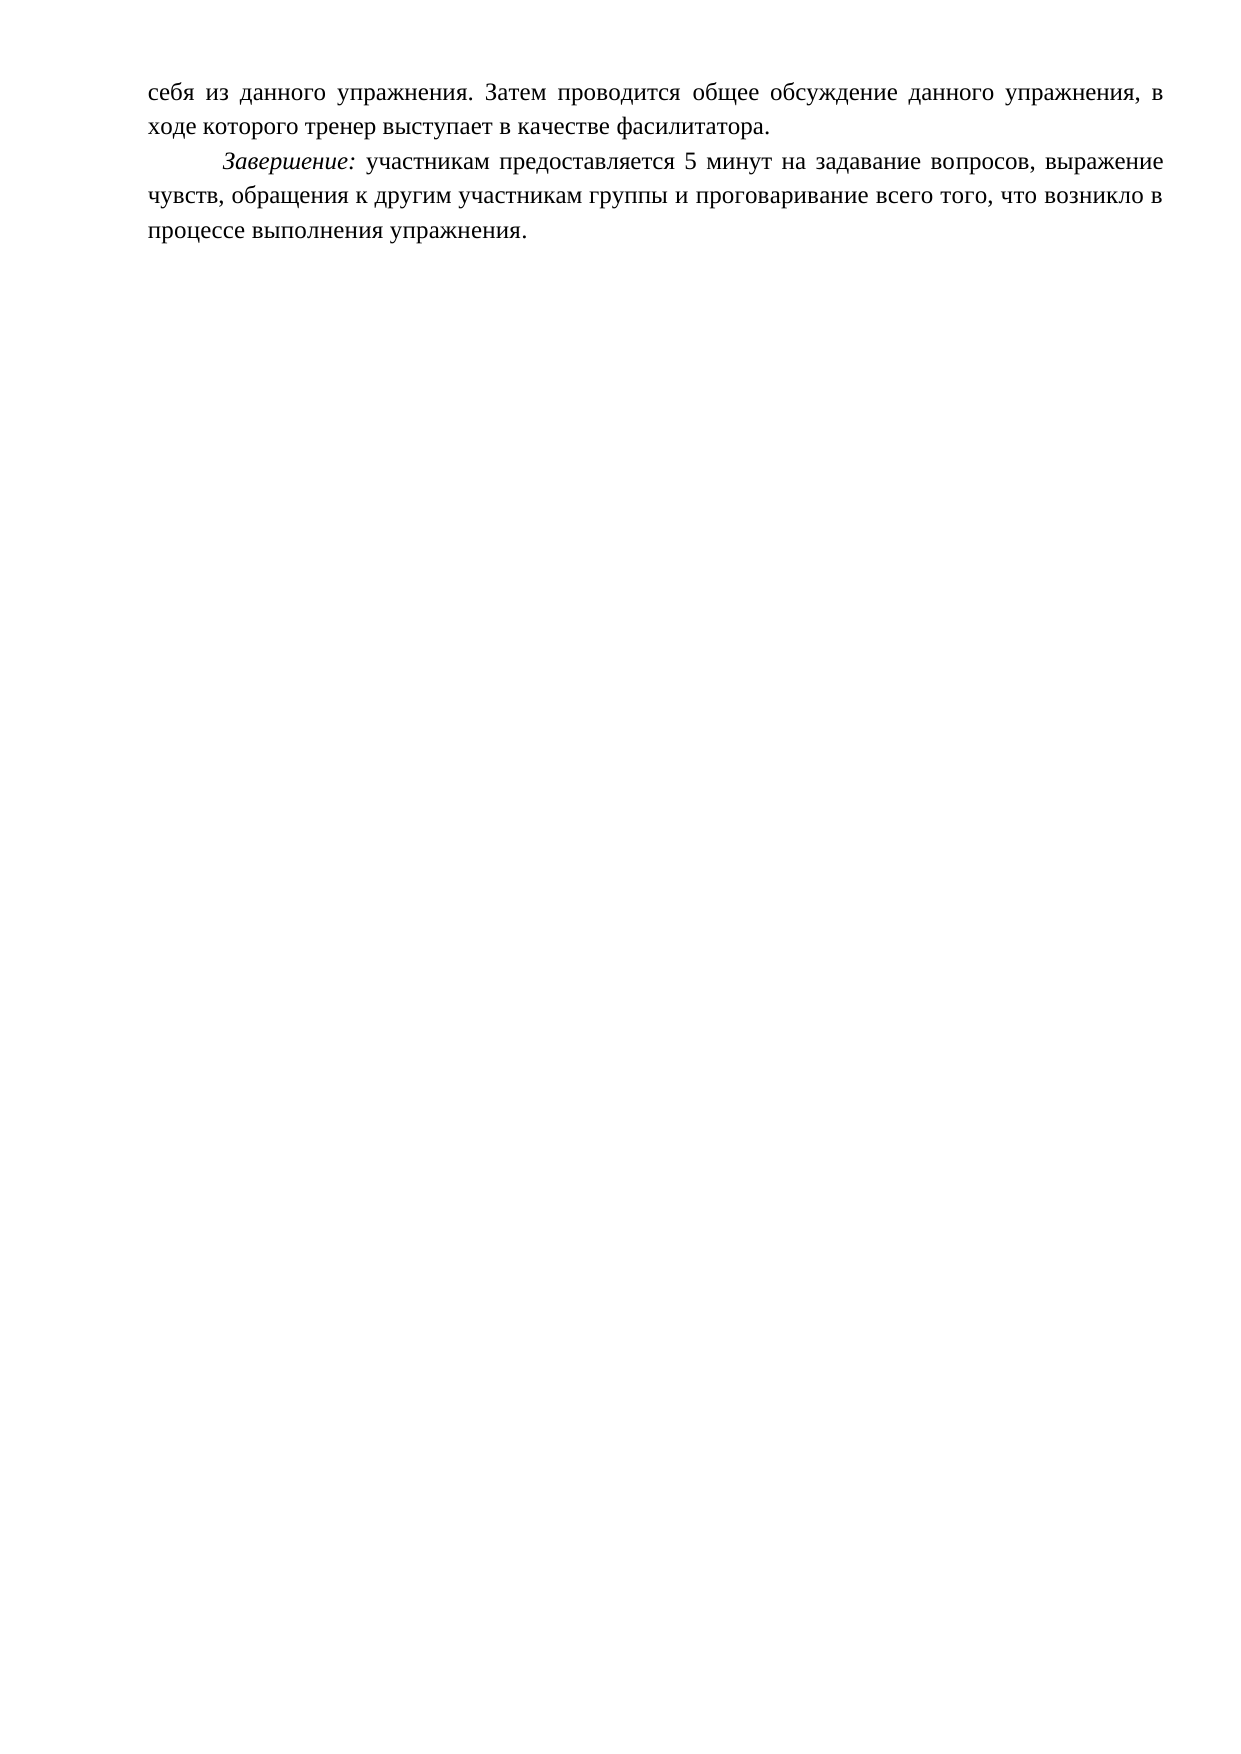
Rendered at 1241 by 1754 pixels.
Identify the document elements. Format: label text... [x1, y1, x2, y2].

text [148, 77, 1163, 140]
text Завершение: участникам предоставляется 5 минут на задавание вопросов, выражение чувств, обращения к другим участникам группы и проговаривание всего того, что возникло в процессе выполнения упражнения. [148, 146, 1163, 243]
